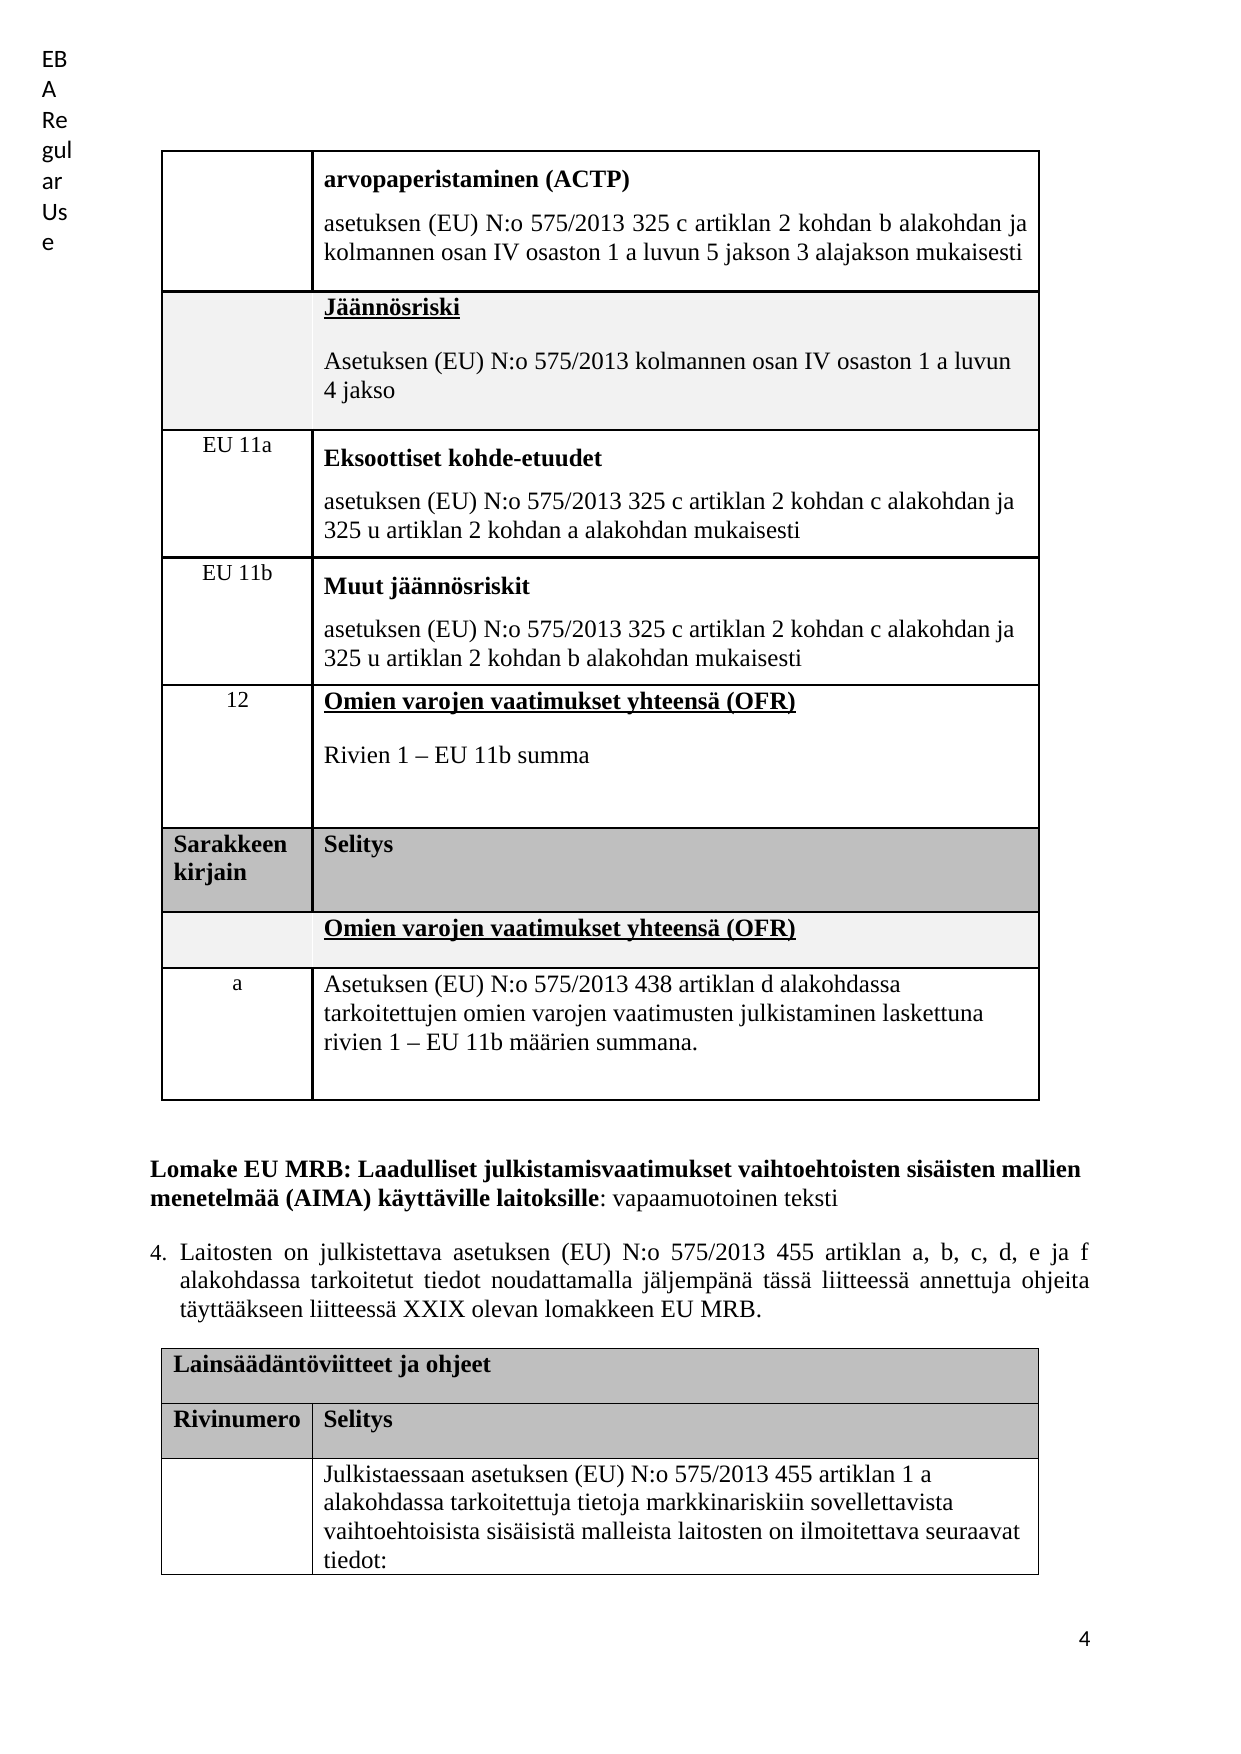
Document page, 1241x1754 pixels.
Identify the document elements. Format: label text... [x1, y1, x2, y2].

text Lomake EU MRB: Laadulliset julkistamisvaatimukset vaihtoehtoisten sisäisten mallien menetelmää (AIMA) käyttäville laitoksille: vapaamuotoinen teksti [150, 1154, 1090, 1212]
table_cell Omien varojen vaatimukset yhteensä (OFR) [313, 913, 1038, 967]
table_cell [314, 152, 1038, 290]
table_cell EU 11b [163, 559, 311, 684]
table_header Lainsäädäntöviitteet ja ohjeet [162, 1349, 1038, 1403]
table_cell [162, 1459, 312, 1574]
table_cell Selitys [313, 1404, 1038, 1458]
table_cell 12 [163, 686, 311, 827]
table_cell [163, 293, 312, 429]
table_cell Sarakkeen kirjain [163, 829, 311, 911]
table_cell Jäännösriski Asetuksen (EU) N:o 575/2013 kolmannen osan IV osaston 1 a luvun 4 jakso [313, 293, 1038, 429]
table_cell Rivinumero [162, 1404, 312, 1458]
table_cell Selitys [314, 829, 1038, 911]
table_cell Julkistaessaan asetuksen (EU) N:o 575/2013 455 artiklan 1 a alakohdassa tarkoitettuja tietoja markkinariskiin sovellettavista vaihtoehtoisista sisäisistä malleista laitosten on ilmoitettava seuraavat tiedot: [313, 1459, 1038, 1574]
table_cell [163, 913, 312, 967]
table_cell Omien varojen vaatimukset yhteensä (OFR) Rivien 1 – EU 11b summa [314, 686, 1038, 827]
table_cell Muut jäännösriskit asetuksen (EU) N:o 575/2013 325 c artiklan 2 kohdan c alakohdan ja 325 u artiklan 2 kohdan b alakohdan mukaisesti [314, 559, 1038, 684]
table_cell 10 [163, 152, 311, 290]
table_cell Asetuksen (EU) N:o 575/2013 438 artiklan d alakohdassa tarkoitettujen omien varojen vaatimusten julkistaminen laskettuna rivien 1 – EU 11b määrien summana. [314, 969, 1038, 1098]
table_cell EU 11a [163, 431, 311, 556]
title Laitosten on julkistettava asetuksen (EU) N:o 575/2013 455 artiklan a, b, c, d, e ja f alakohdassa tarkoitetut tiedot noudattamalla jäljempänä tässä liitteessä annettuja ohjeita täyttääkseen liitteessä XXIX olevan lomakkeen EU MRB. [150, 1237, 1090, 1323]
table_cell Eksoottiset kohde-etuudet asetuksen (EU) N:o 575/2013 325 c artiklan 2 kohdan c alakohdan ja 325 u artiklan 2 kohdan a alakohdan mukaisesti [314, 431, 1038, 556]
table_cell a [163, 969, 311, 1098]
